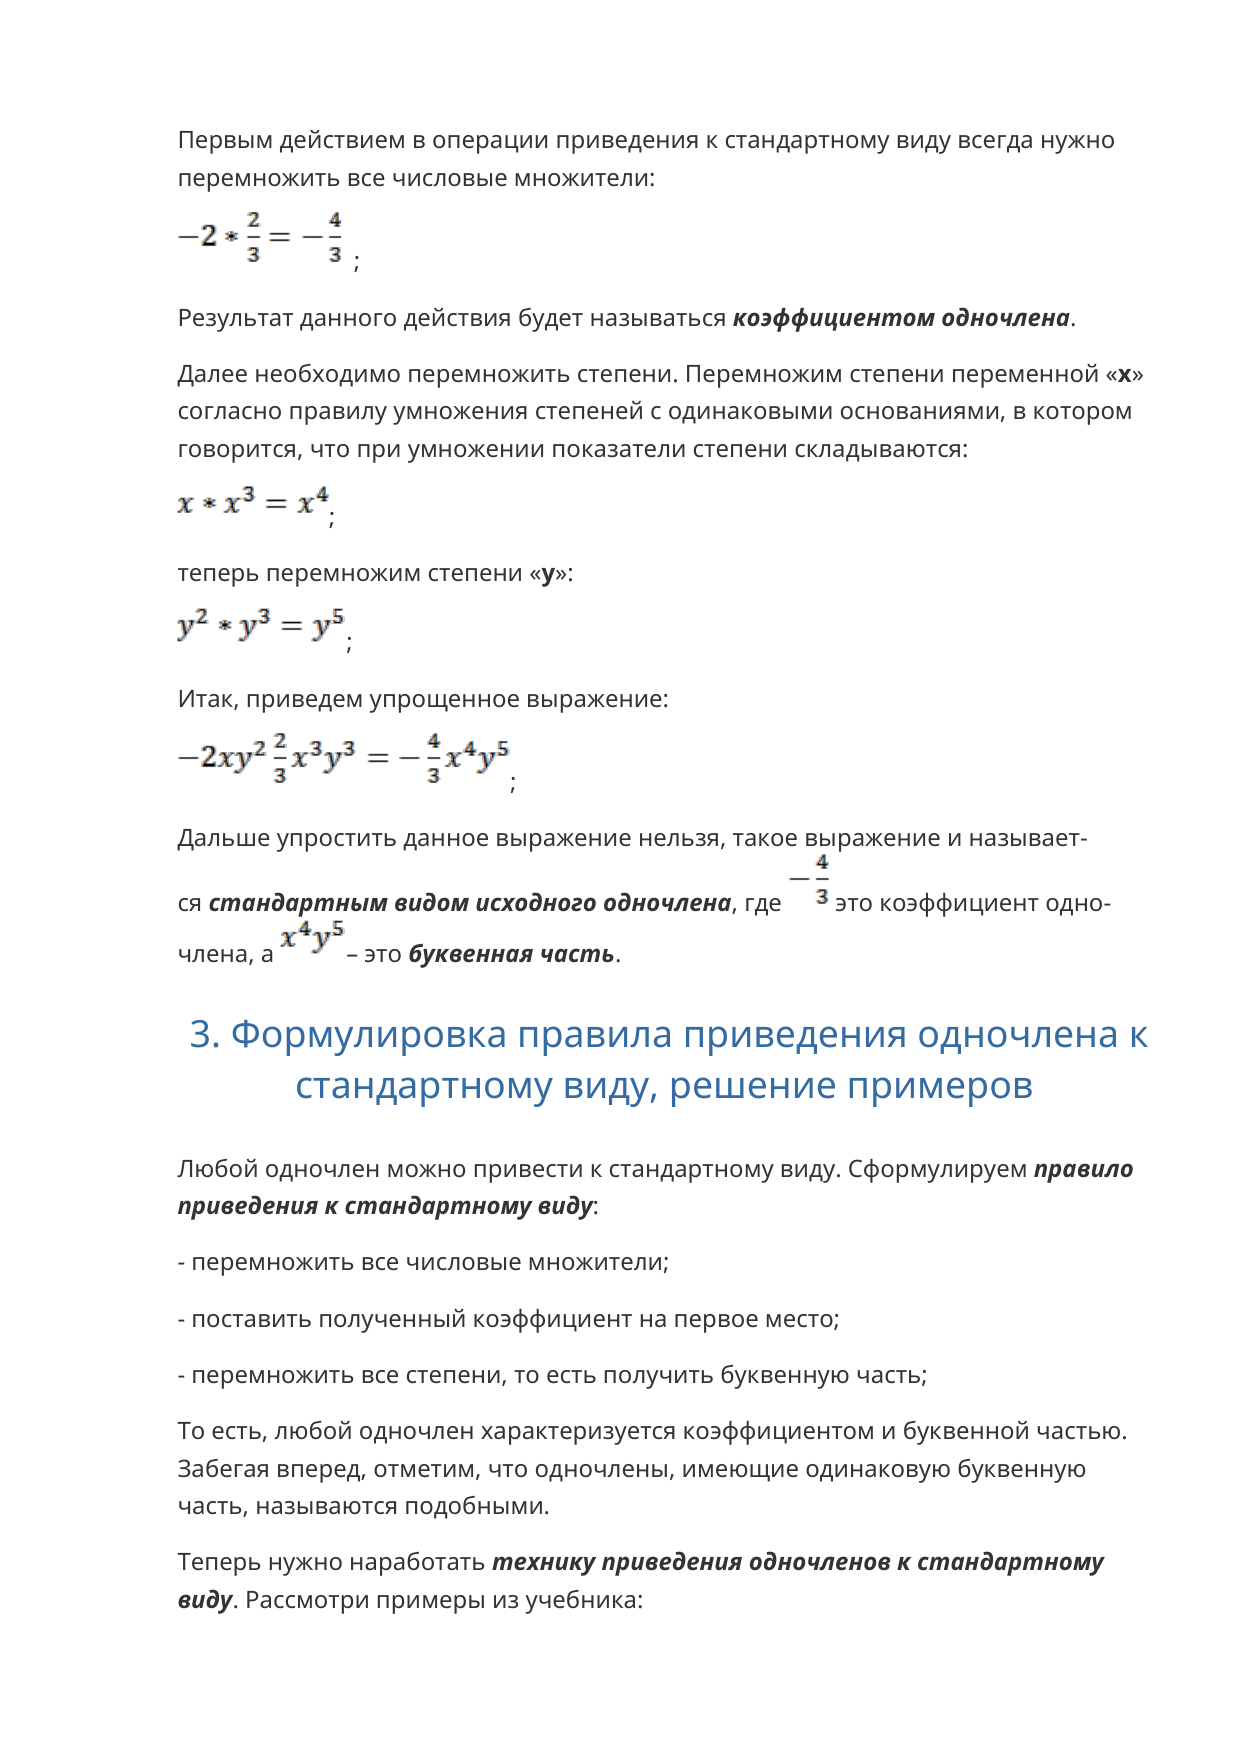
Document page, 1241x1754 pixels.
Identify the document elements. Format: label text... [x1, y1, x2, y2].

text ; [177, 483, 1152, 532]
text ; [177, 607, 1152, 658]
text теперь перемножим степени «у»: [177, 551, 1152, 588]
text Теперь нужно наработать технику приведения одночленов к стандартному виду. Рассмотри примеры из учебника: [177, 1540, 1152, 1615]
text Любой одночлен можно привести к стандартному виду. Сформулируем правило приведения к стандартному виду: [177, 1146, 1152, 1221]
picture [177, 482, 329, 526]
text 3. Формулировка правила приведения одночлена к стандартному виду, решение примеров [177, 1007, 1152, 1109]
text - поставить полученный коэффициент на первое место; [177, 1296, 1152, 1334]
text ; [177, 212, 1152, 277]
text Дальше упростить данное выражение нельзя, такое выражение и называется стандартным видом исходного одночлена, где это коэффициент одночлена, а – это буквенная часть. [177, 816, 1152, 969]
text Результат данного действия будет называться коэффициентом одночлена. [177, 295, 1152, 333]
picture [177, 607, 346, 651]
text Первым действием в операции приведения к стандартному виду всегда нужно перемножить все числовые множители: [177, 118, 1152, 193]
picture [177, 211, 342, 270]
text Далее необходимо перемножить степени. Перемножим степени переменной «х» согласно правилу умножения степеней с одинаковыми основаниями, в котором говорится, что при умножении показатели степени складываются: [177, 352, 1152, 464]
text Итак, приведем упрощенное выражение: [177, 677, 1152, 714]
text - перемножить все степени, то есть получить буквенную часть; [177, 1353, 1152, 1390]
text То есть, любой одночлен характеризуется коэффициентом и буквенной частью. Забегая вперед, отметим, что одночлены, имеющие одинаковую буквенную часть, называются подобными. [177, 1409, 1152, 1521]
picture [280, 918, 346, 963]
text - перемножить все числовые множители; [177, 1240, 1152, 1278]
picture [788, 853, 829, 912]
picture [177, 732, 510, 791]
